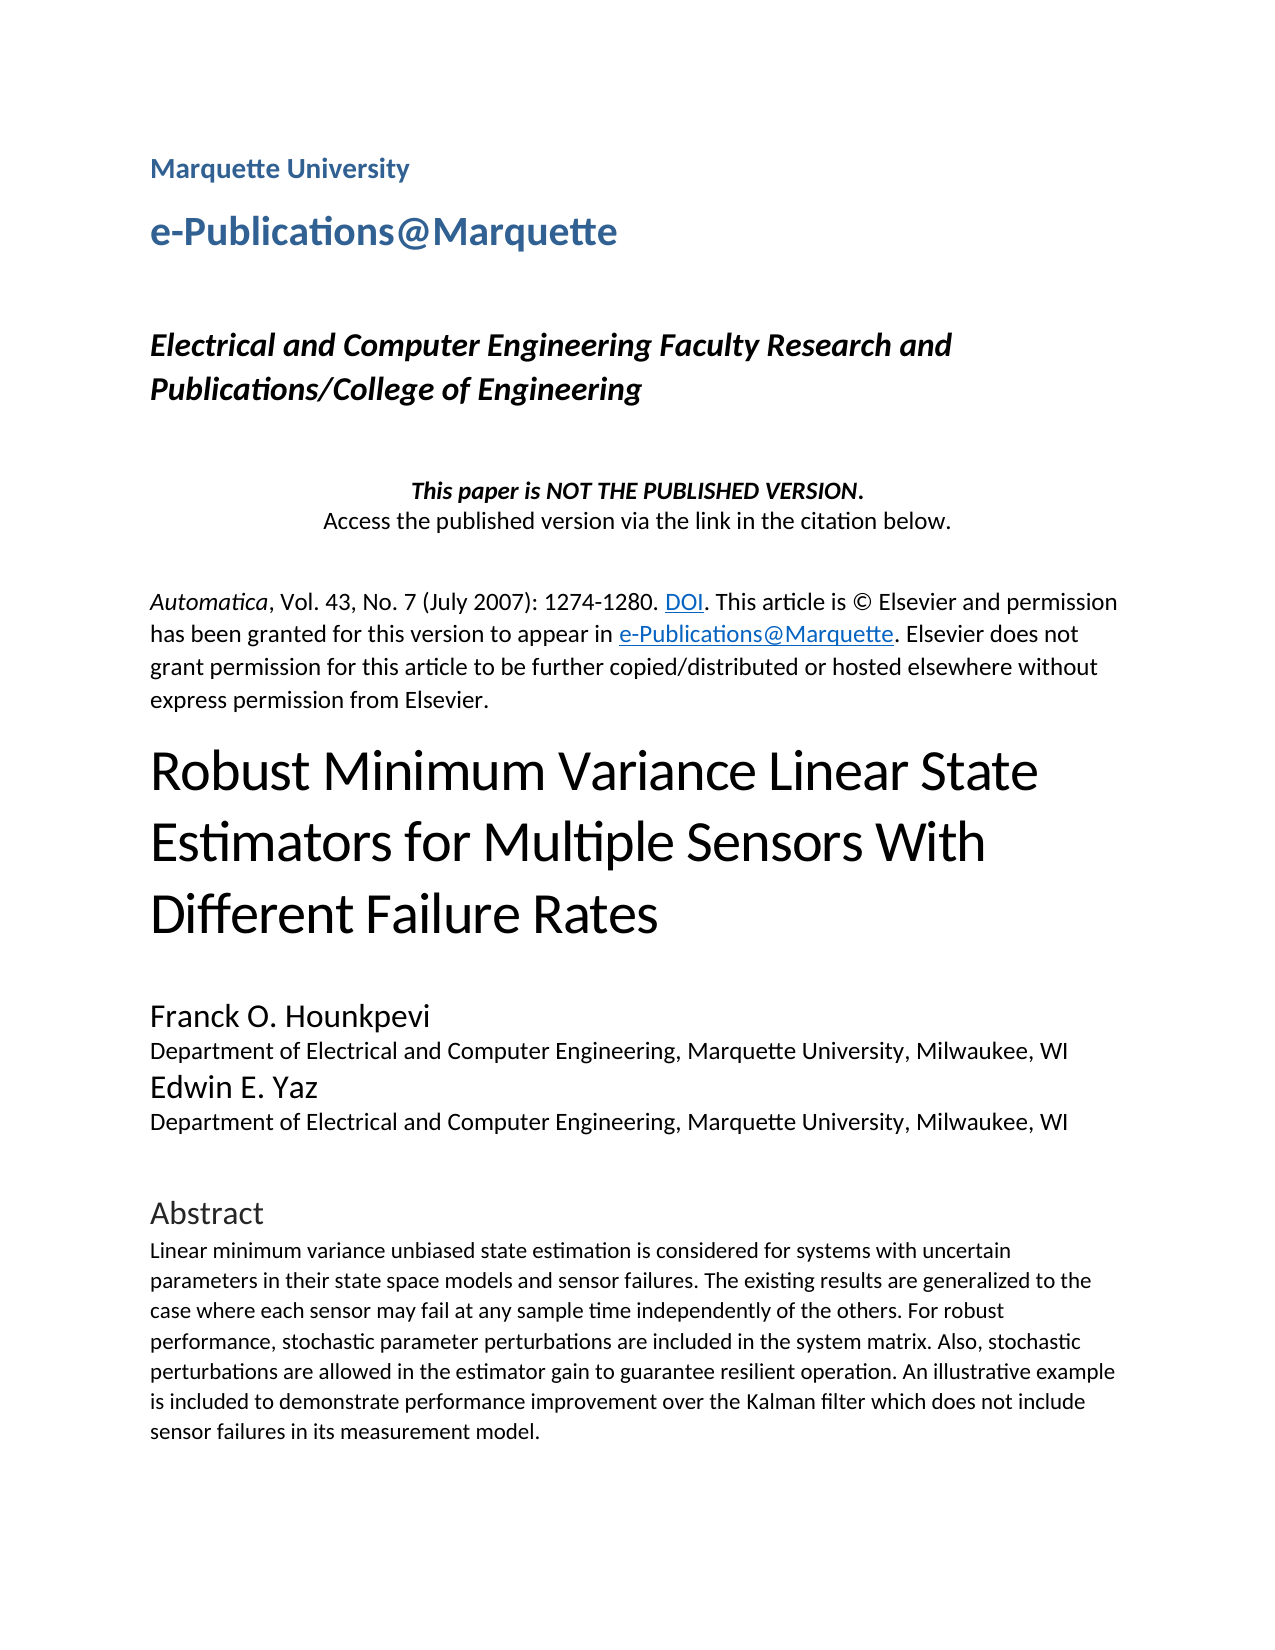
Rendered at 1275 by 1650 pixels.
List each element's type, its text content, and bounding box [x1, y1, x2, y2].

text Electrical and Computer Engineering Faculty Research and Publications/College of Engineering [150, 323, 1125, 408]
text Marquette University [150, 150, 1125, 186]
text This paper is NOT THE PUBLISHED VERSION. [150, 475, 1125, 506]
title Robust Minimum Variance Linear State Estimators for Multiple Sensors With Different Failure Rates [150, 734, 1125, 948]
text Access the published version via the link in the citation below. [150, 506, 1125, 536]
text Franck O. Hounkpevi [150, 994, 1125, 1035]
text Linear minimum variance unbiased state estimation is considered for systems with uncertain parameters in their state space models and sensor failures. The existing results are generalized to the case where each sensor may fail at any sample time independently of the others. For robust performance, stochastic parameter perturbations are included in the system matrix. Also, stochastic perturbations are allowed in the estimator gain to guarantee resilient operation. An illustrative example is included to demonstrate performance improvement over the Kalman filter which does not include sensor failures in its measurement model. [150, 1236, 1125, 1446]
text Department of Electrical and Computer Engineering, Marquette University, Milwaukee, WI [150, 1035, 1125, 1066]
text e-Publications@Marquette [150, 205, 1125, 256]
subtitle Abstract [150, 1192, 1125, 1233]
text Automatica, Vol. 43, No. 7 (July 2007): 1274-1280. DOI. This article is © Elsevier and permission has been granted for this version to appear in e-Publications@Marquette. Elsevier does not grant permission for this article to be further copied/distributed or hosted elsewhere without express permission from Elsevier. [150, 586, 1125, 715]
text Department of Electrical and Computer Engineering, Marquette University, Milwaukee, WI [150, 1107, 1125, 1137]
text Edwin E. Yaz [150, 1066, 1125, 1107]
